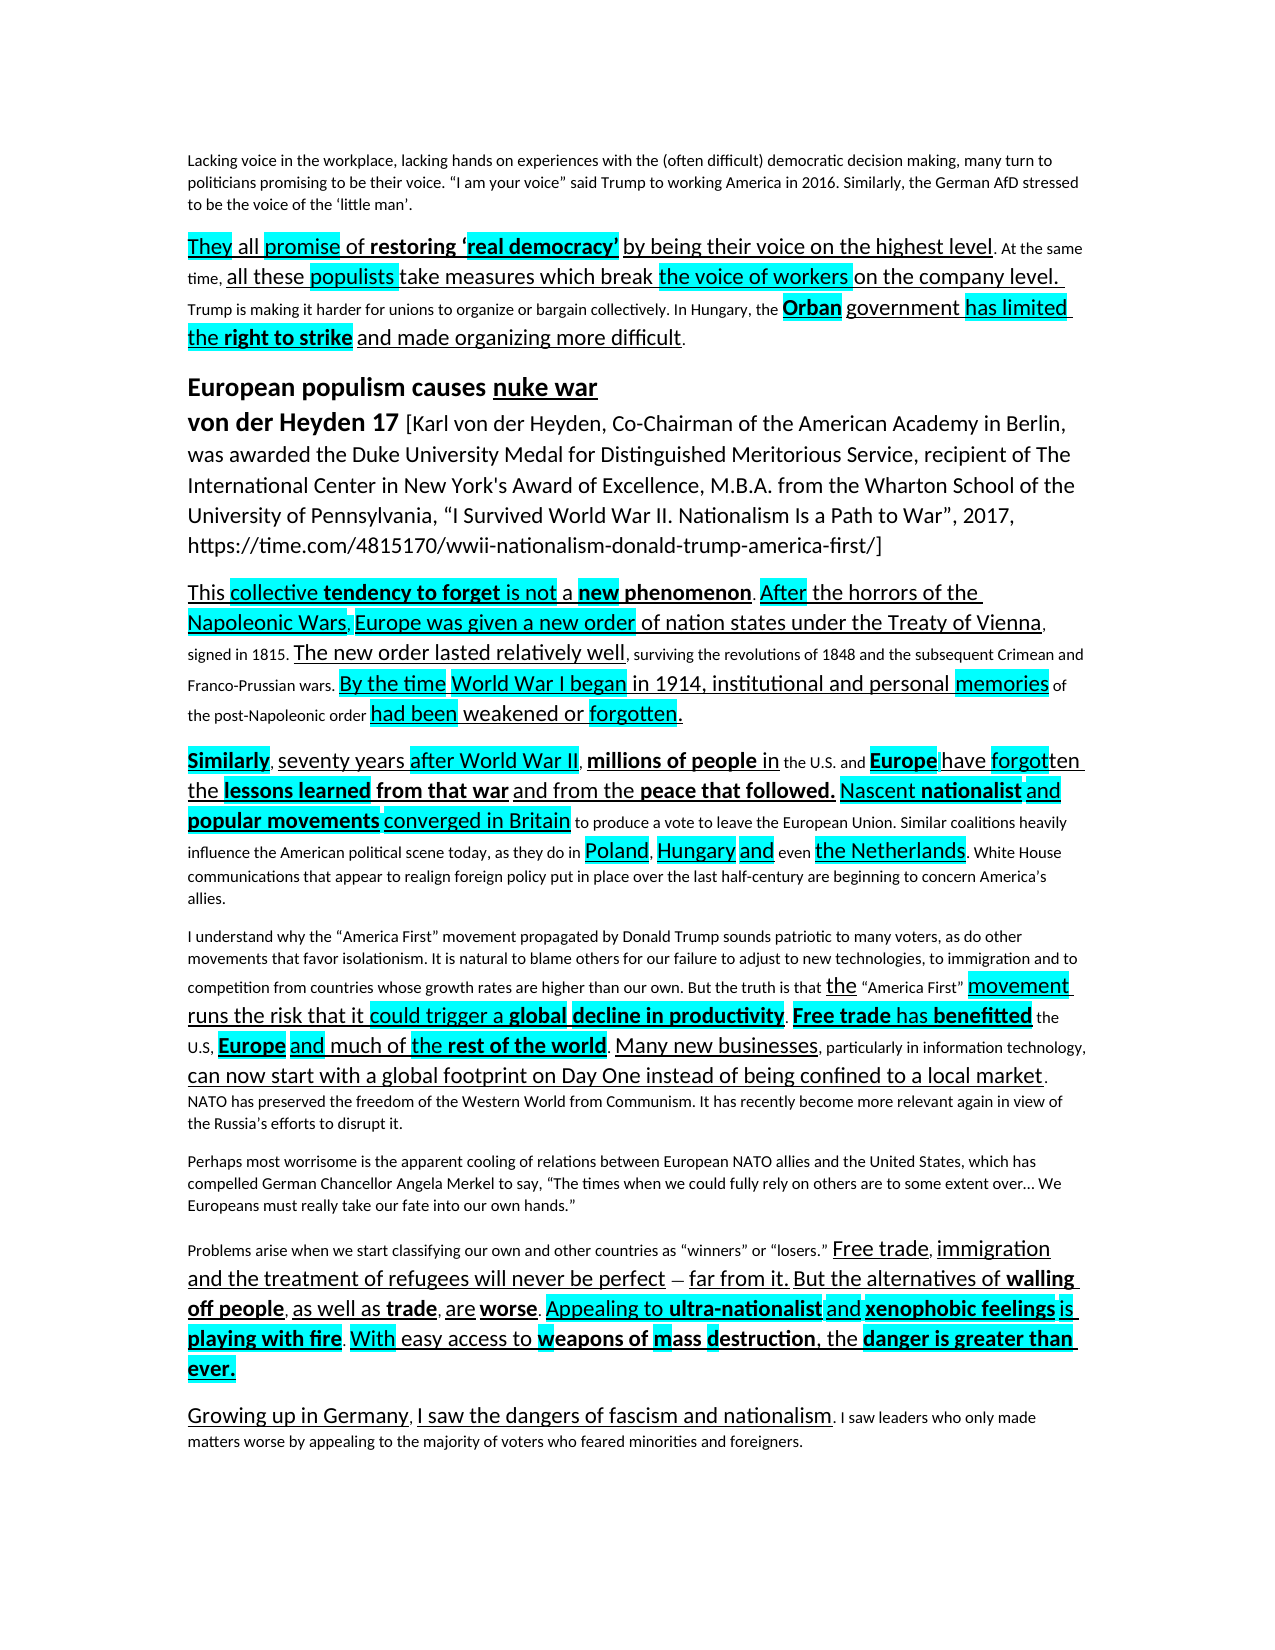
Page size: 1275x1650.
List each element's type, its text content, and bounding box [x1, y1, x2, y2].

text Lacking voice in the workplace, lacking hands on experiences with the (often difficult) democratic decision making, many turn to politicians promising to be their voice. “I am your voice” said Trump to working America in 2016. Similarly, the German AfD stressed to be the voice of the ‘little man’. [187, 150, 1087, 214]
text Growing up in Germany, I saw the dangers of fascism and nationalism. I saw leaders who only made matters worse by appealing to the majority of voters who feared minorities and foreigners. [187, 1401, 1087, 1451]
text Problems arise when we start classifying our own and other countries as “winners” or “losers.” Free trade, immigration and the treatment of refugees will never be perfect — far from it. But the alternatives of walling off people, as well as trade, are worse. Appealing to ultra-nationalist and xenophobic feelings is playing with fire. With easy access to weapons of mass destruction, the danger is greater than ever. [187, 1234, 1087, 1383]
text They all promise of restoring ‘real democracy’ by being their voice on the highest level. At the same time, all these populists take measures which break the voice of workers on the company level. Trump is making it harder for unions to organize or bargain collectively. In Hungary, the Orban government has limited the right to strike and made organizing more difficult. [187, 232, 1087, 351]
subtitle European populism causes nuke war [187, 370, 1087, 403]
text This collective tendency to forget is not a new phenomenon. After the horrors of the Napoleonic Wars, Europe was given a new order of nation states under the Treaty of Vienna, signed in 1815. The new order lasted relatively well, surviving the revolutions of 1848 and the subsequent Crimean and Franco-Prussian wars. By the time World War I began in 1914, institutional and personal memories of the post-Napoleonic order had been weakened or forgotten. [187, 578, 1087, 727]
text Perhaps most worrisome is the apparent cooling of relations between European NATO allies and the United States, which has compelled German Chancellor Angela Merkel to say, “The times when we could fully rely on others are to some extent over… We Europeans must really take our fate into our own hands.” [187, 1151, 1087, 1216]
text Similarly, seventy years after World War II, millions of people in the U.S. and Europe have forgotten the lessons learned from that war and from the peace that followed. Nascent nationalist and popular movements converged in Britain to produce a vote to leave the European Union. Similar coalitions heavily influence the American political scene today, as they do in Poland, Hungary and even the Netherlands. White House communications that appear to realign foreign policy put in place over the last half-century are beginning to concern America’s allies. [187, 746, 1087, 908]
text I understand why the “America First” movement propagated by Donald Trump sounds patriotic to many voters, as do other movements that favor isolationism. It is natural to blame others for our failure to adjust to new technologies, to immigration and to competition from countries whose growth rates are higher than our own. But the truth is that the “America First” movement runs the risk that it could trigger a global decline in productivity. Free trade has benefitted the U.S, Europe and much of the rest of the world. Many new businesses, particularly in information technology, can now start with a global footprint on Day One instead of being confined to a local market. NATO has preserved the freedom of the Western World from Communism. It has recently become more relevant again in view of the Russia’s efforts to disrupt it. [187, 926, 1087, 1133]
text von der Heyden 17 [Karl von der Heyden, Co-Chairman of the American Academy in Berlin, was awarded the Duke University Medal for Distinguished Meritorious Service, recipient of The International Center in New York's Award of Excellence, M.B.A. from the Wharton School of the University of Pennsylvania, “I Survived World War II. Nationalism Is a Path to War”, 2017, https://time.com/4815170/wwii-nationalism-donald-trump-america-first/] [187, 405, 1087, 559]
